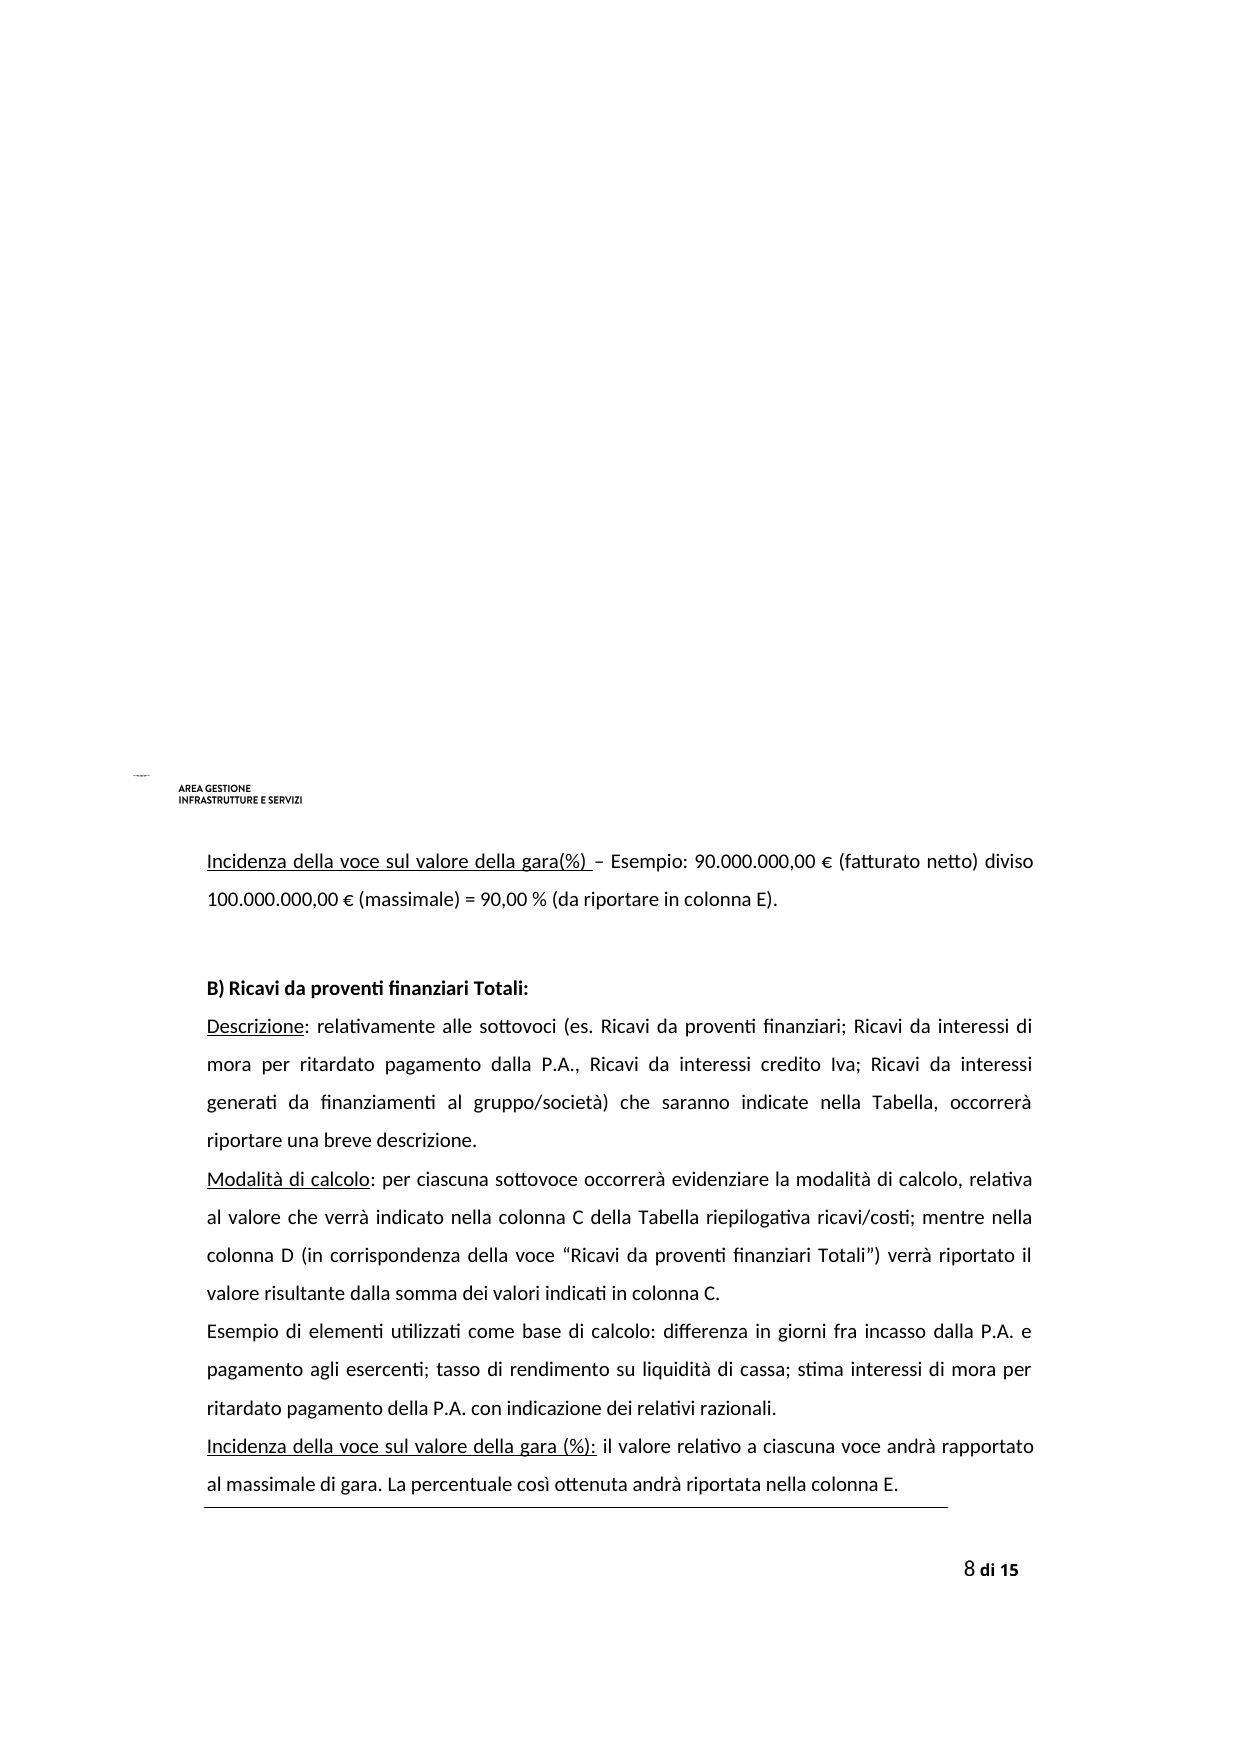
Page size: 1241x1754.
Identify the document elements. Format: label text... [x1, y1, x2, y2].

text Descrizione: relativamente alle sottovoci (es. Ricavi da proventi finanziari; Ricavi da interessi di mora per ritardato pagamento dalla P.A., Ricavi da interessi credito Iva; Ricavi da interessi generati da finanziamenti al gruppo/società) che saranno indicate nella Tabella, occorrerà riportare una breve descrizione. [207, 1013, 1033, 1153]
text Modalità di calcolo: fatturato netto (da indicare nella colonna D della Tabella riepilogativa ricavi/costi) = massimale meno sconto offerto alla P.A. (indicare anche i valori numerici). Incidenza della voce sul valore della gara(%) – Esempio: 90.000.000,00 € (fatturato netto) diviso 100.000.000,00 € (massimale) = 90,00 % (da riportare in colonna E). [207, 848, 1035, 912]
picture [89, 775, 380, 834]
text Esempio di elementi utilizzati come base di calcolo: differenza in giorni fra incasso dalla P.A. e pagamento agli esercenti; tasso di rendimento su liquidità di cassa; stima interessi di mora per ritardato pagamento della P.A. con indicazione dei relativi razionali. [207, 1318, 1034, 1420]
text Modalità di calcolo: per ciascuna sottovoce occorrerà evidenziare la modalità di calcolo, relativa al valore che verrà indicato nella colonna C della Tabella riepilogativa ricavi/costi; mentre nella colonna D (in corrispondenza della voce “Ricavi da proventi finanziari Totali”) verrà riportato il valore risultante dalla somma dei valori indicati in colonna C. [207, 1166, 1034, 1306]
list Ricavi da proventi finanziari Totali: [207, 975, 1065, 1001]
text Incidenza della voce sul valore della gara (%): il valore relativo a ciascuna voce andrà rapportato al massimale di gara. La percentuale così ottenuta andrà riportata nella colonna E. [207, 1433, 1035, 1496]
